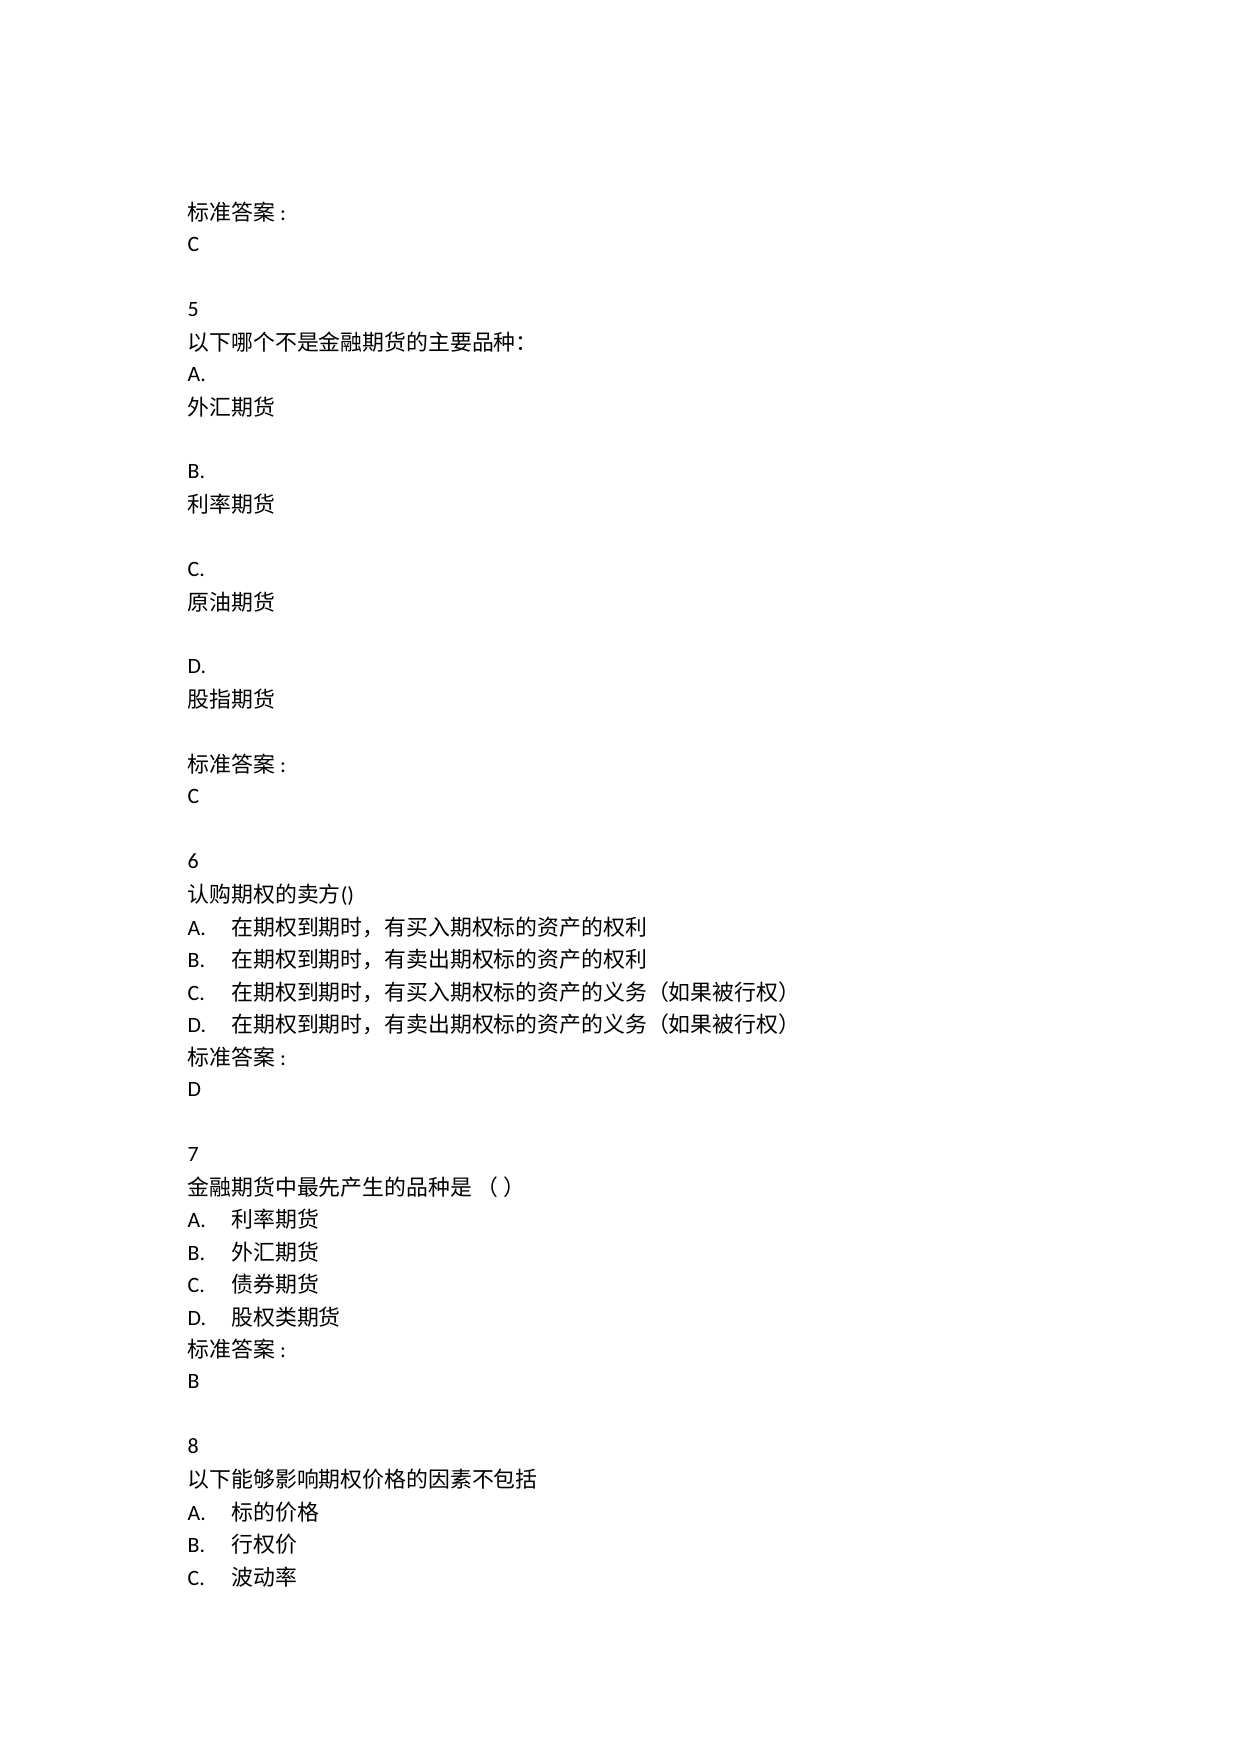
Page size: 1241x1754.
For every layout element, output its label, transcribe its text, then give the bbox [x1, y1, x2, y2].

text 5 [187, 292, 1053, 324]
text 标准答案 : [187, 747, 1053, 779]
text B. [187, 454, 1053, 487]
text 金融期货中最先产生的品种是 （ ） [187, 1169, 1053, 1202]
text D. [187, 649, 1053, 682]
text 认购期权的卖方() [187, 877, 1053, 909]
text A. 利率期货 [187, 1202, 1053, 1234]
text D [187, 1072, 1053, 1104]
text B. 行权价 [187, 1527, 1053, 1559]
text D. 股权类期货 [187, 1299, 1053, 1332]
text 外汇期货 [187, 389, 1053, 422]
text 股指期货 [187, 682, 1053, 714]
text C. 在期权到期时，有买入期权标的资产的义务（如果被行权） [187, 974, 1053, 1007]
text 标准答案 : [187, 1332, 1053, 1364]
text D. 在期权到期时，有卖出期权标的资产的义务（如果被行权） [187, 1007, 1053, 1039]
text A. 在期权到期时，有买入期权标的资产的权利 [187, 909, 1053, 942]
text 原油期货 [187, 584, 1053, 617]
text 标准答案 : [187, 1039, 1053, 1072]
text A. [187, 357, 1053, 389]
text C. 波动率 [187, 1559, 1053, 1592]
text 6 [187, 844, 1053, 877]
text C [187, 227, 1053, 259]
text 8 [187, 1429, 1053, 1462]
text 7 [187, 1137, 1053, 1169]
text B. 在期权到期时，有卖出期权标的资产的权利 [187, 942, 1053, 974]
text B [187, 1364, 1053, 1397]
text A. 标的价格 [187, 1494, 1053, 1527]
text 利率期货 [187, 487, 1053, 519]
text 以下能够影响期权价格的因素不包括 [187, 1462, 1053, 1494]
text 以下哪个不是金融期货的主要品种： [187, 324, 1053, 357]
text C. 债券期货 [187, 1267, 1053, 1299]
text C. [187, 552, 1053, 584]
text B. 外汇期货 [187, 1234, 1053, 1267]
text C [187, 779, 1053, 812]
text 标准答案 : [187, 194, 1053, 227]
